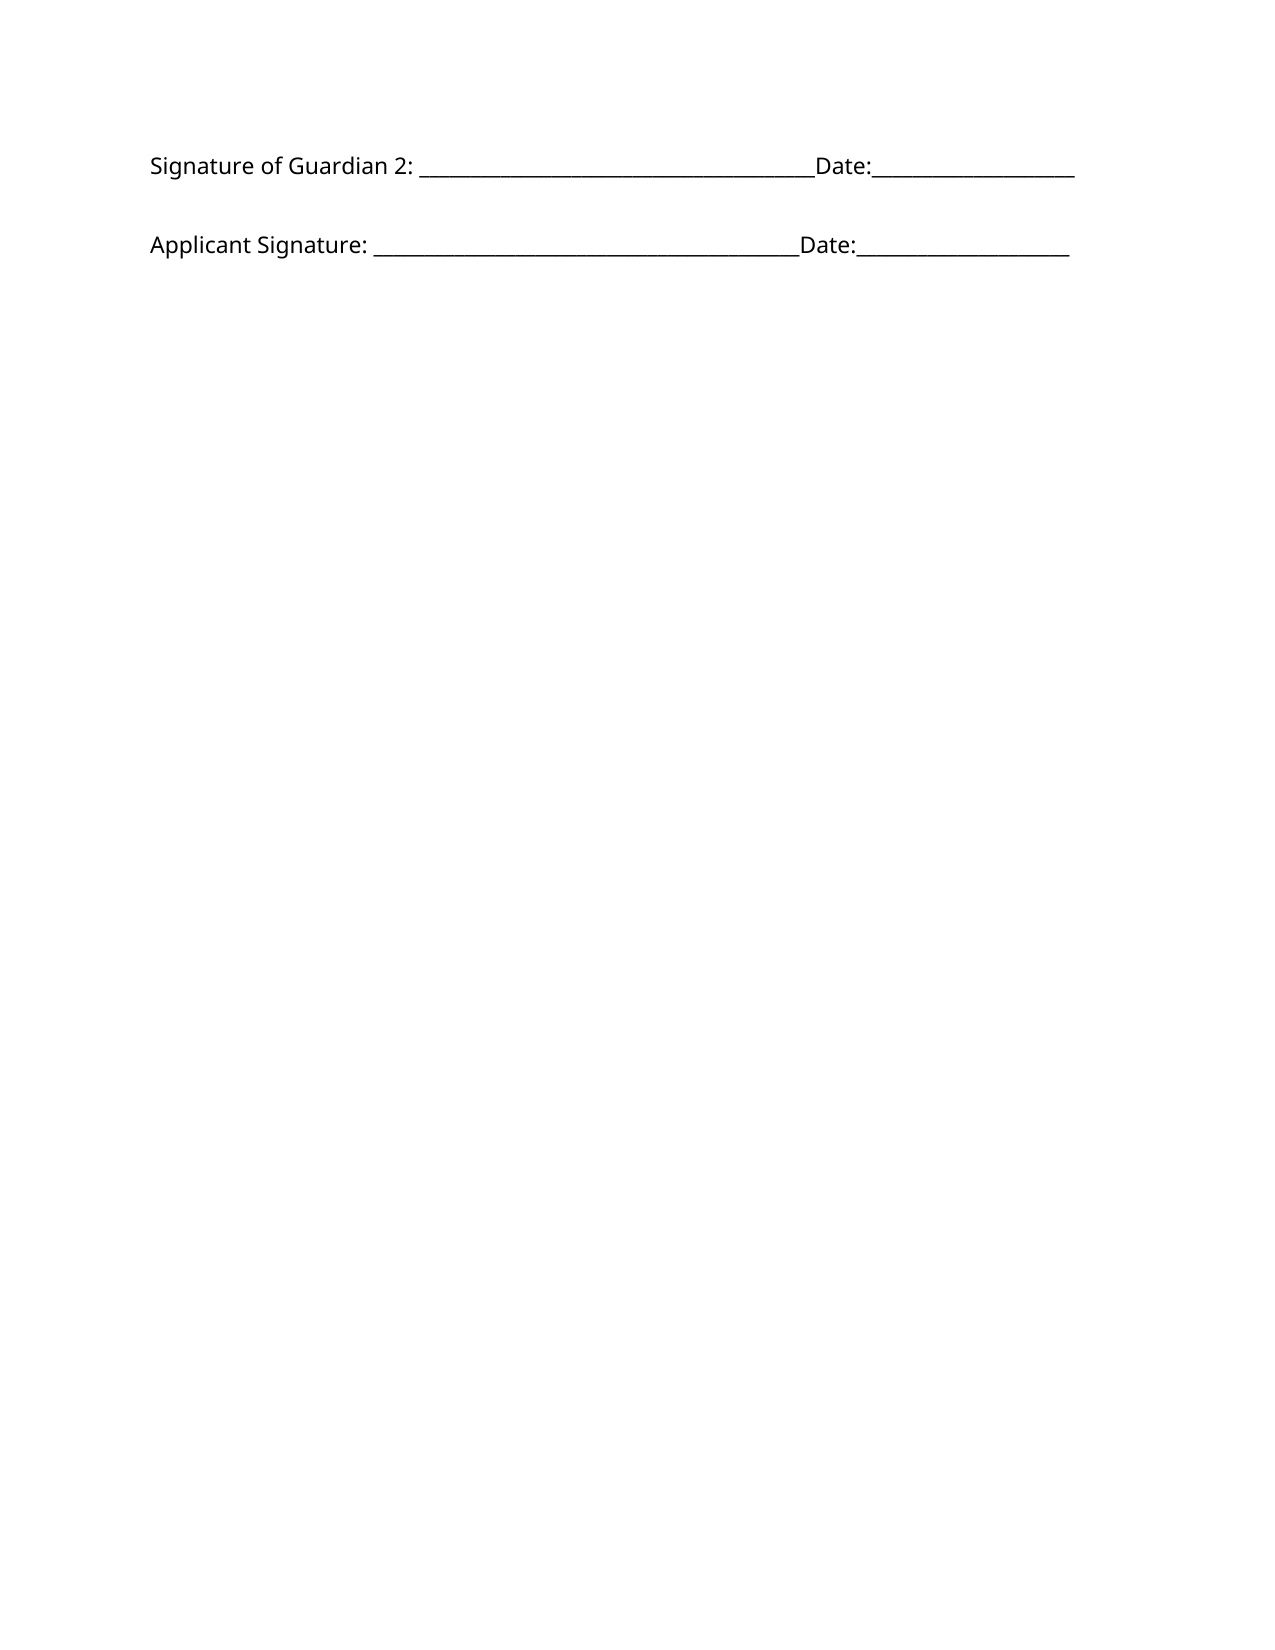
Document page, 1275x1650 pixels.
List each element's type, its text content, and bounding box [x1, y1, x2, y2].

text Applicant Signature: __________________________________________Date:_____________________ [150, 229, 1125, 260]
text Signature of Guardian 2: _______________________________________Date:____________________ [150, 150, 1125, 181]
